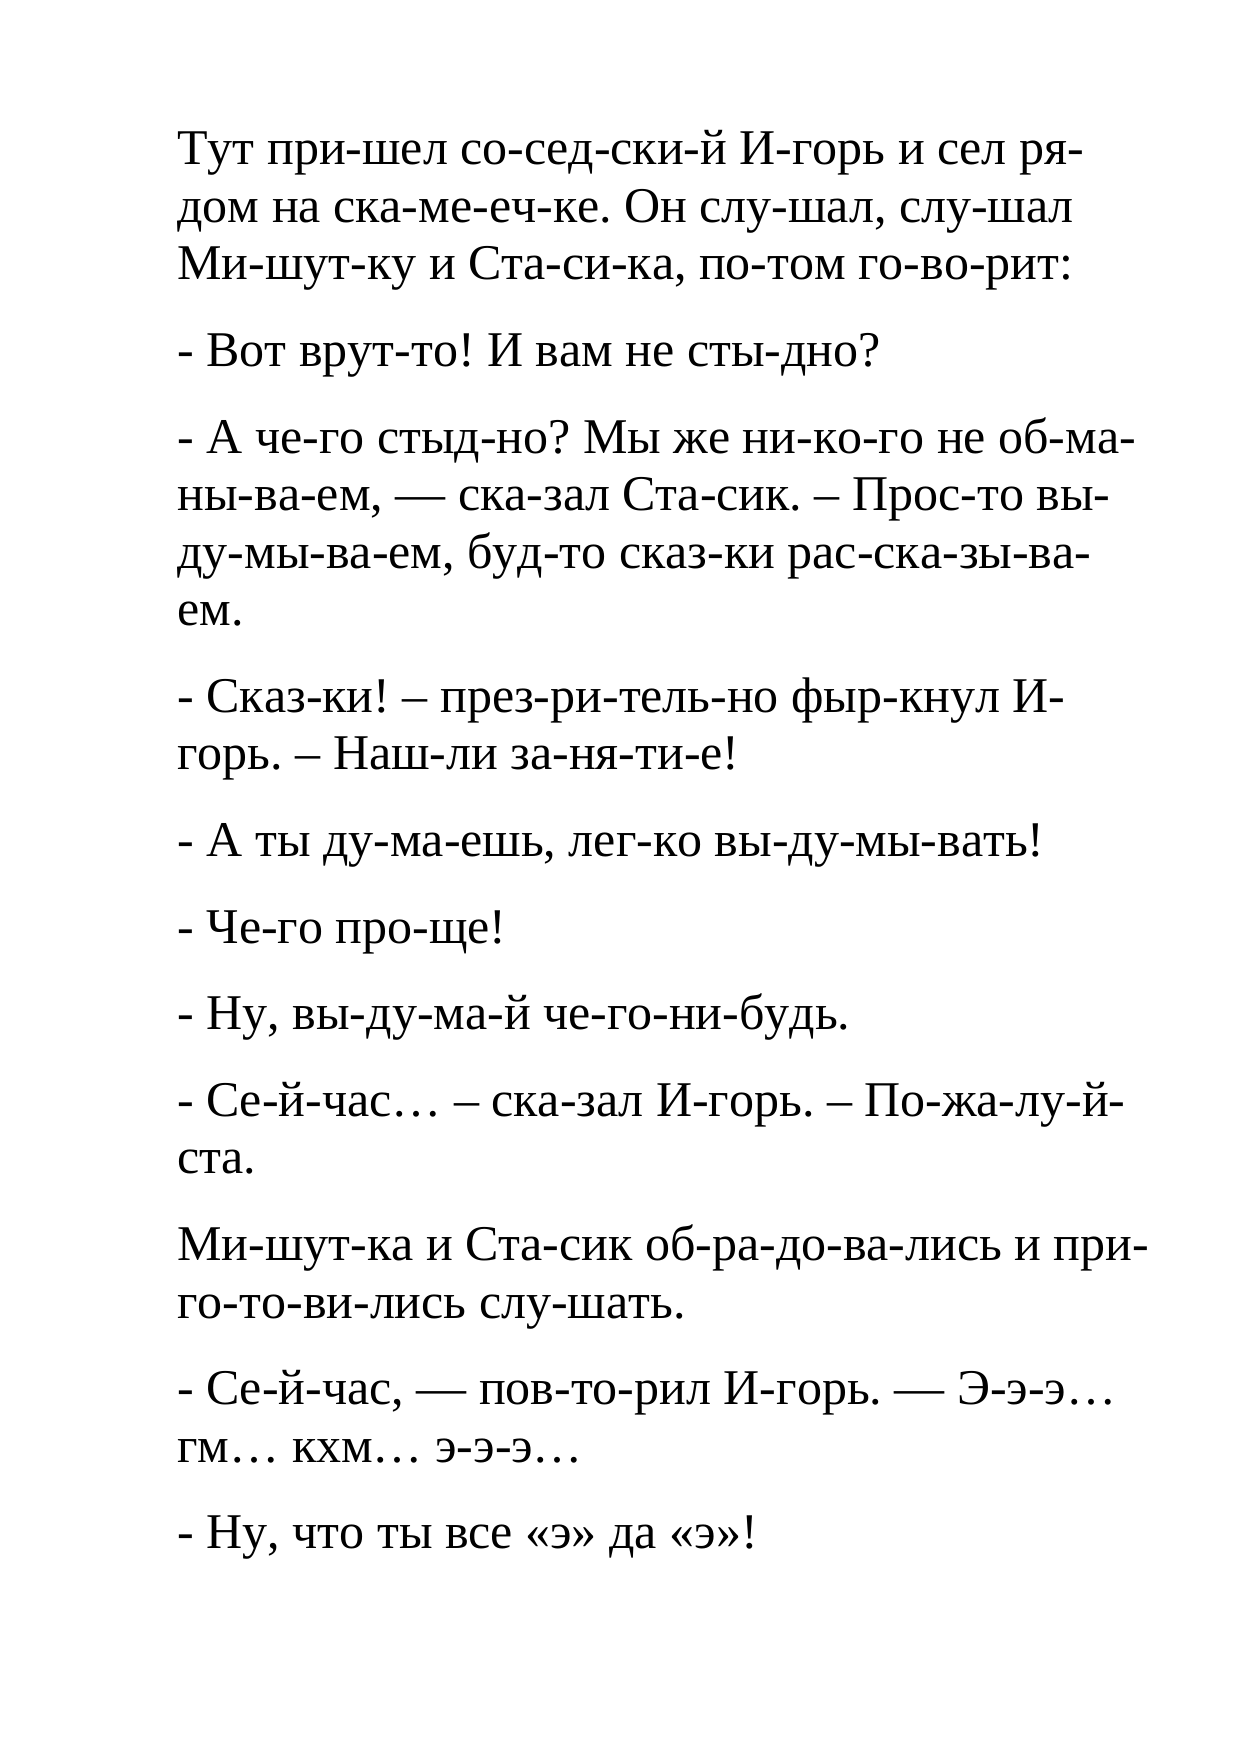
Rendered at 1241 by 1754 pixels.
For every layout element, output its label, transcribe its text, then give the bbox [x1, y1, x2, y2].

text - Че-го про-ще! [177, 896, 1152, 954]
text - Ну, что ты все «э» да «э»! [177, 1502, 1152, 1560]
text - Сказ-ки! – през-ри-тель-но фыр-кнул И-горь. – Наш-ли за-ня-ти-е! [177, 666, 1152, 781]
text - Се-й-час… – ска-зал И-горь. – По-жа-лу-й-ста. [177, 1070, 1152, 1185]
text - Вот врут-то! И вам не сты-дно? [177, 320, 1152, 377]
text Тут при-шел со-сед-ски-й И-горь и сел ря-дом на ска-ме-еч-ке. Он слу-шал, слу-шал Ми-шут-ку и Ста-си-ка, по-том го-во-рит: [177, 118, 1152, 291]
text - А че-го стыд-но? Мы же ни-ко-го не об-ма-ны-ва-ем, — ска-зал Ста-сик. – Прос-то вы-ду-мы-ва-ем, буд-то сказ-ки рас-ска-зы-ва-ем. [177, 406, 1152, 636]
text Ми-шут-ка и Ста-сик об-ра-до-ва-лись и при-го-то-ви-лись слу-шать. [177, 1214, 1152, 1329]
text - А ты ду-ма-ешь, лег-ко вы-ду-мы-вать! [177, 810, 1152, 867]
text - Ну, вы-ду-ма-й че-го-ни-будь. [177, 983, 1152, 1041]
text - Се-й-час, — пов-то-рил И-горь. — Э-э-э… гм… кхм… э-э-э… [177, 1358, 1152, 1473]
